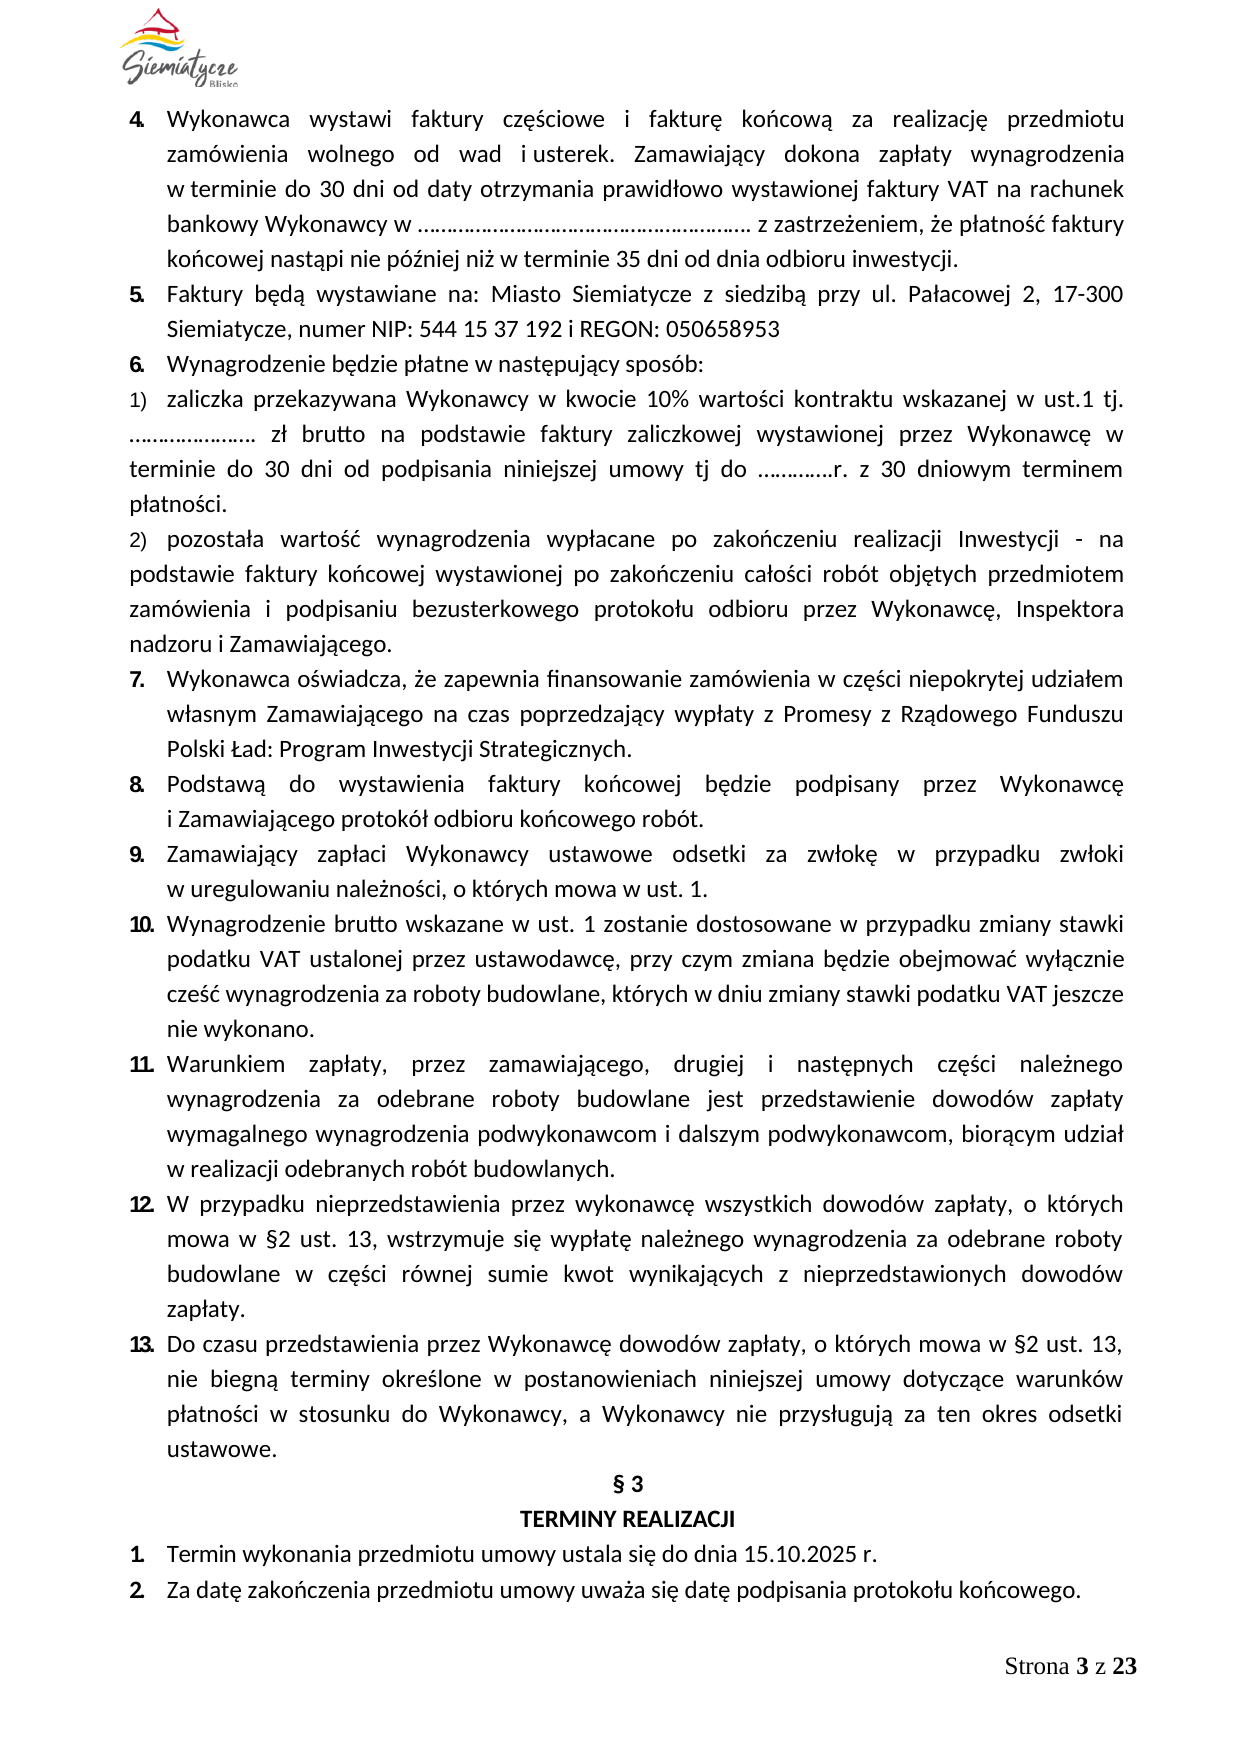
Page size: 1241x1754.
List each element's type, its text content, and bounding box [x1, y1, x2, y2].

list W przypadku nieprzedstawienia przez wykonawcę wszystkich dowodów zapłaty, o których mowa w §2 ust. 13, wstrzymuje się wypłatę należnego wynagrodzenia za odebrane roboty budowlane w części równej sumie kwot wynikających z nieprzedstawionych dowodów zapłaty. [129, 1188, 1124, 1324]
list Podstawą do wystawienia faktury końcowej będzie podpisany przez Wykonawcę i Zamawiającego protokół odbioru końcowego robót. [129, 768, 1126, 834]
list pozostała wartość wynagrodzenia wypłacane po zakończeniu realizacji Inwestycji - na podstawie faktury końcowej wystawionej po zakończeniu całości robót objętych przedmiotem zamówienia i podpisaniu bezusterkowego protokołu odbioru przez Wykonawcę, Inspektora nadzoru i Zamawiającego. [129, 523, 1126, 659]
subtitle § 3 [119, 1468, 1137, 1499]
list Do czasu przedstawienia przez Wykonawcę dowodów zapłaty, o których mowa w §2 ust. 13, nie biegną terminy określone w postanowieniach niniejszej umowy dotyczące warunków płatności w stosunku do Wykonawcy, a Wykonawcy nie przysługują za ten okres odsetki ustawowe. [129, 1328, 1124, 1464]
list Faktury będą wystawiane na: Miasto Siemiatycze z siedzibą przy ul. Pałacowej 2, 17-300 Siemiatycze, numer NIP: 544 15 37 192 i REGON: 050658953 [129, 278, 1126, 344]
picture [118, 7, 238, 86]
list Wynagrodzenie będzie płatne w następujący sposób: [129, 348, 1126, 379]
list Wykonawca wystawi faktury częściowe i fakturę końcową za realizację przedmiotu zamówienia wolnego od wad i usterek. Zamawiający dokona zapłaty wynagrodzenia w terminie do 30 dni od daty otrzymania prawidłowo wystawionej faktury VAT na rachunek bankowy Wykonawcy w …………………………………………………. z zastrzeżeniem, że płatność faktury końcowej nastąpi nie później niż w terminie 35 dni od dnia odbioru inwestycji. [129, 103, 1126, 274]
list Za datę zakończenia przedmiotu umowy uważa się datę podpisania protokołu końcowego. [129, 1574, 1125, 1604]
text TERMINY REALIZACJI [119, 1503, 1137, 1534]
list Wykonawca oświadcza, że zapewnia finansowanie zamówienia w części niepokrytej udziałem własnym Zamawiającego na czas poprzedzający wypłaty z Promesy z Rządowego Funduszu Polski Ład: Program Inwestycji Strategicznych. [129, 663, 1126, 764]
list Warunkiem zapłaty, przez zamawiającego, drugiej i następnych części należnego wynagrodzenia za odebrane roboty budowlane jest przedstawienie dowodów zapłaty wymagalnego wynagrodzenia podwykonawcom i dalszym podwykonawcom, biorącym udział w realizacji odebranych robót budowlanych. [129, 1048, 1124, 1184]
list Zamawiający zapłaci Wykonawcy ustawowe odsetki za zwłokę w przypadku zwłoki w uregulowaniu należności, o których mowa w ust. 1. [129, 838, 1126, 904]
list Wynagrodzenie brutto wskazane w ust. 1 zostanie dostosowane w przypadku zmiany stawki podatku VAT ustalonej przez ustawodawcę, przy czym zmiana będzie obejmować wyłącznie cześć wynagrodzenia za roboty budowlane, których w dniu zmiany stawki podatku VAT jeszcze nie wykonano. [129, 908, 1126, 1044]
list zaliczka przekazywana Wykonawcy w kwocie 10% wartości kontraktu wskazanej w ust.1 tj. …………………. zł brutto na podstawie faktury zaliczkowej wystawionej przez Wykonawcę w terminie do 30 dni od podpisania niniejszej umowy tj do ………….r. z 30 dniowym terminem płatności. [129, 383, 1126, 519]
list Termin wykonania przedmiotu umowy ustala się do dnia 15.10.2025 r. [129, 1539, 1125, 1569]
